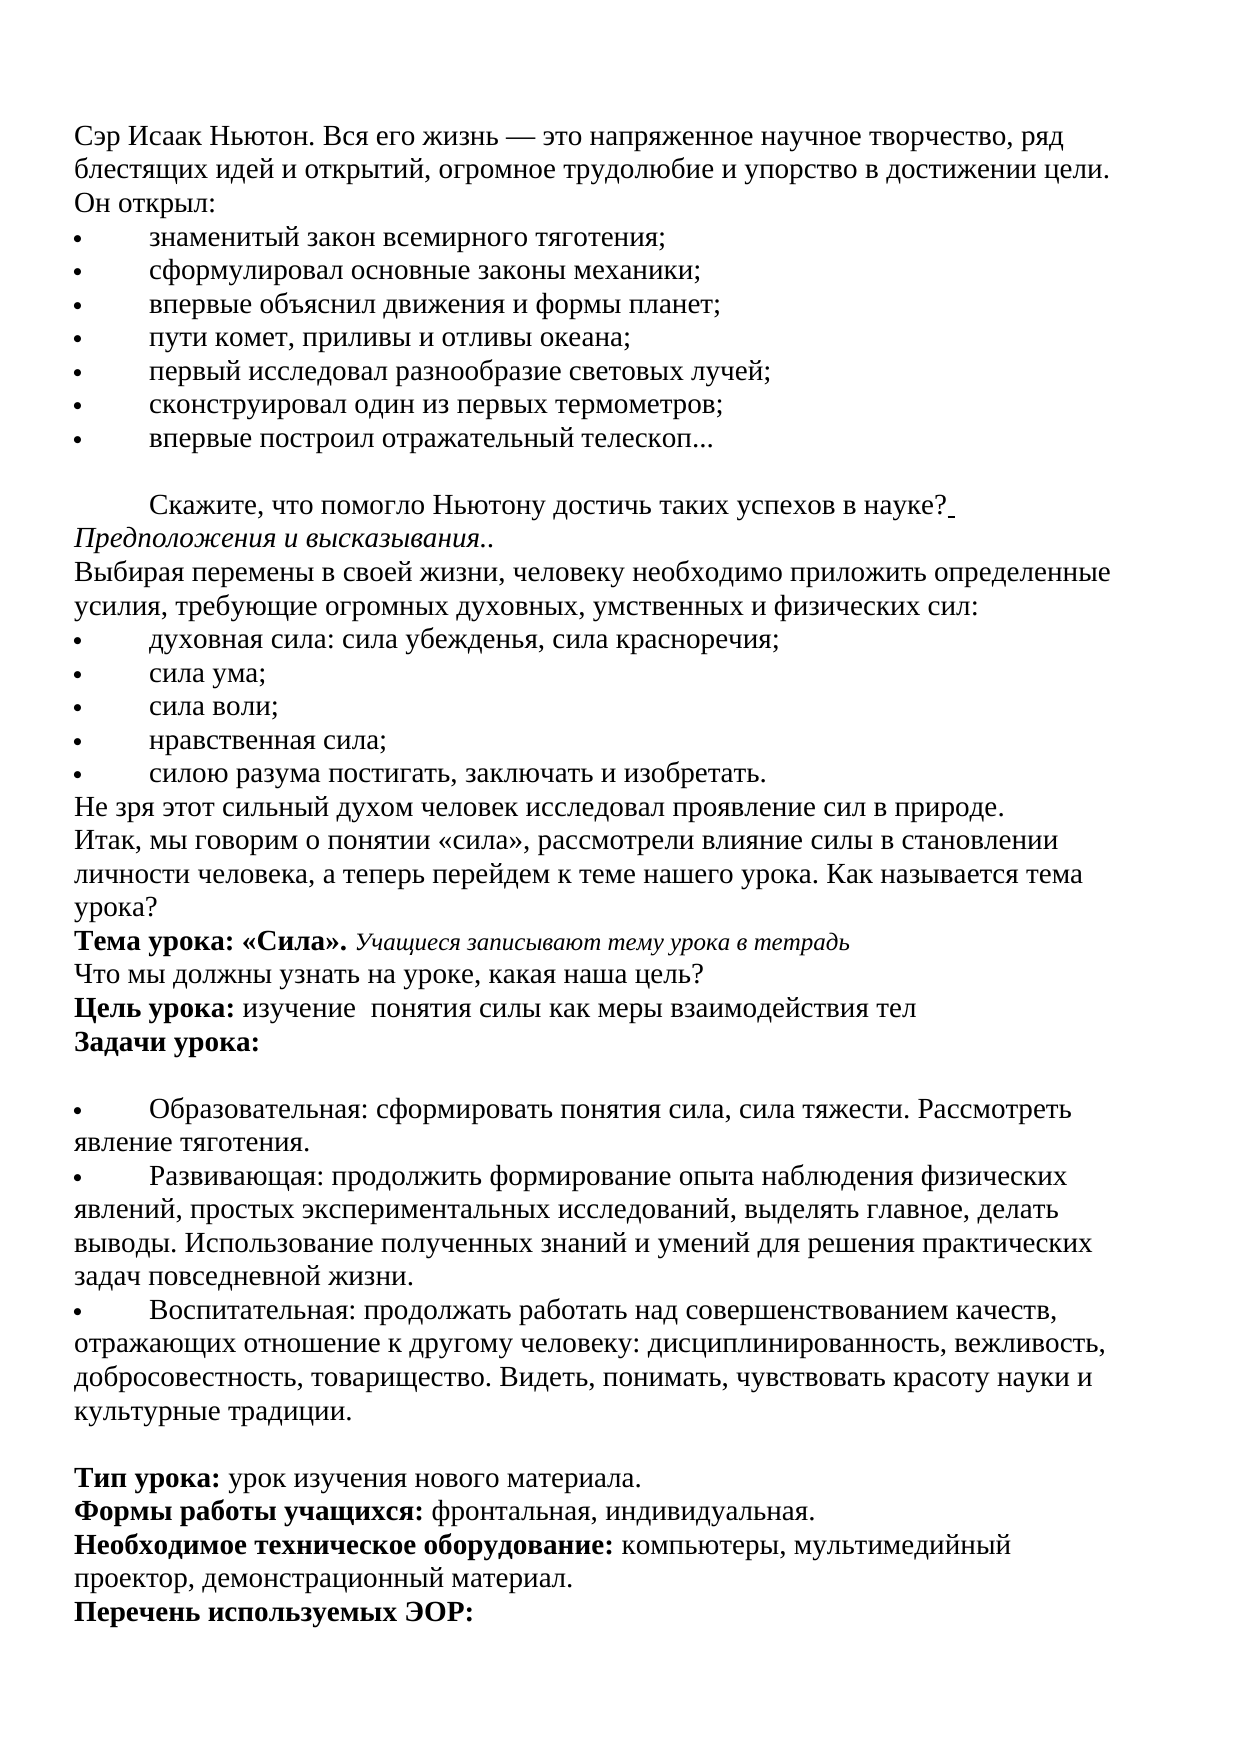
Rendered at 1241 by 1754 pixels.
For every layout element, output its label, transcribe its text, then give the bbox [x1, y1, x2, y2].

text Формы работы учащихся: фронтальная, индивидуальная. [74, 1493, 1152, 1527]
text Тема урока: «Сила». Учащиеся записывают тему урока в тетрадь [74, 923, 1152, 957]
list силою разума постигать, заключать и изобретать. [74, 755, 1152, 789]
text проектор, демонстрационный материал. [74, 1560, 1152, 1594]
list знаменитый закон всемирного тяготения; [74, 219, 1152, 252]
text Что мы должны узнать на уроке, какая наша цель? [74, 957, 1152, 990]
list первый исследовал разнообразие световых лучей; [74, 353, 1152, 386]
list сила воли; [74, 688, 1152, 722]
text Необходимое техническое оборудование: компьютеры, мультимедийный [74, 1527, 1152, 1560]
list Развивающая: продолжить формирование опыта наблюдения физических явлений, простых экспериментальных исследований, выделять главное, делать выводы. Использование полученных знаний и умений для решения практических задач повседневной жизни. [74, 1158, 1152, 1292]
text Цель урока: изучение понятия силы как меры взаимодействия тел [74, 990, 1152, 1024]
list пути комет, приливы и отливы океана; [74, 319, 1152, 353]
list нравственная сила; [74, 722, 1152, 755]
text Тип урока: урок изучения нового материала. [74, 1460, 1152, 1493]
text Сэр Исаак Ньютон. Вся его жизнь — это напряженное научное творчество, ряд блестящих идей и открытий, огромное трудолюбие и упорство в достижении цели. Он открыл: [74, 118, 1152, 219]
list духовная сила: сила убежденья, сила красноречия; [74, 621, 1152, 655]
text Не зря этот сильный духом человек исследовал проявление сил в природе. [74, 789, 1152, 822]
text Предположения и высказывания.. [74, 521, 1152, 554]
list Воспитательная: продолжать работать над совершенствованием качеств, отражающих отношение к другому человеку: дисциплинированность, вежливость, добросовестность, товарищество. Видеть, понимать, чувствовать красоту науки и культурные традиции. [74, 1292, 1152, 1426]
text Итак, мы говорим о понятии «сила», рассмотрели влияние силы в становлении личности человека, а теперь перейдем к теме нашего урока. Как называется тема урока? [74, 822, 1152, 923]
list впервые объяснил движения и формы планет; [74, 286, 1152, 319]
text Перечень используемых ЭОР: [74, 1594, 1152, 1627]
list сконструировал один из первых термометров; [74, 386, 1152, 420]
text Задачи урока: [74, 1024, 1152, 1057]
list сила ума; [74, 655, 1152, 688]
list впервые построил отражательный телескоп... [74, 420, 1152, 453]
list сформулировал основные законы механики; [74, 252, 1152, 286]
text Скажите, что помогло Ньютону достичь таких успехов в науке? [149, 487, 1152, 521]
list Образовательная: сформировать понятия сила, сила тяжести. Рассмотреть явление тяготения. [74, 1091, 1152, 1158]
text Выбирая перемены в своей жизни, человеку необходимо приложить определенные усилия, требующие огромных духовных, умственных и физических сил: [74, 554, 1152, 621]
